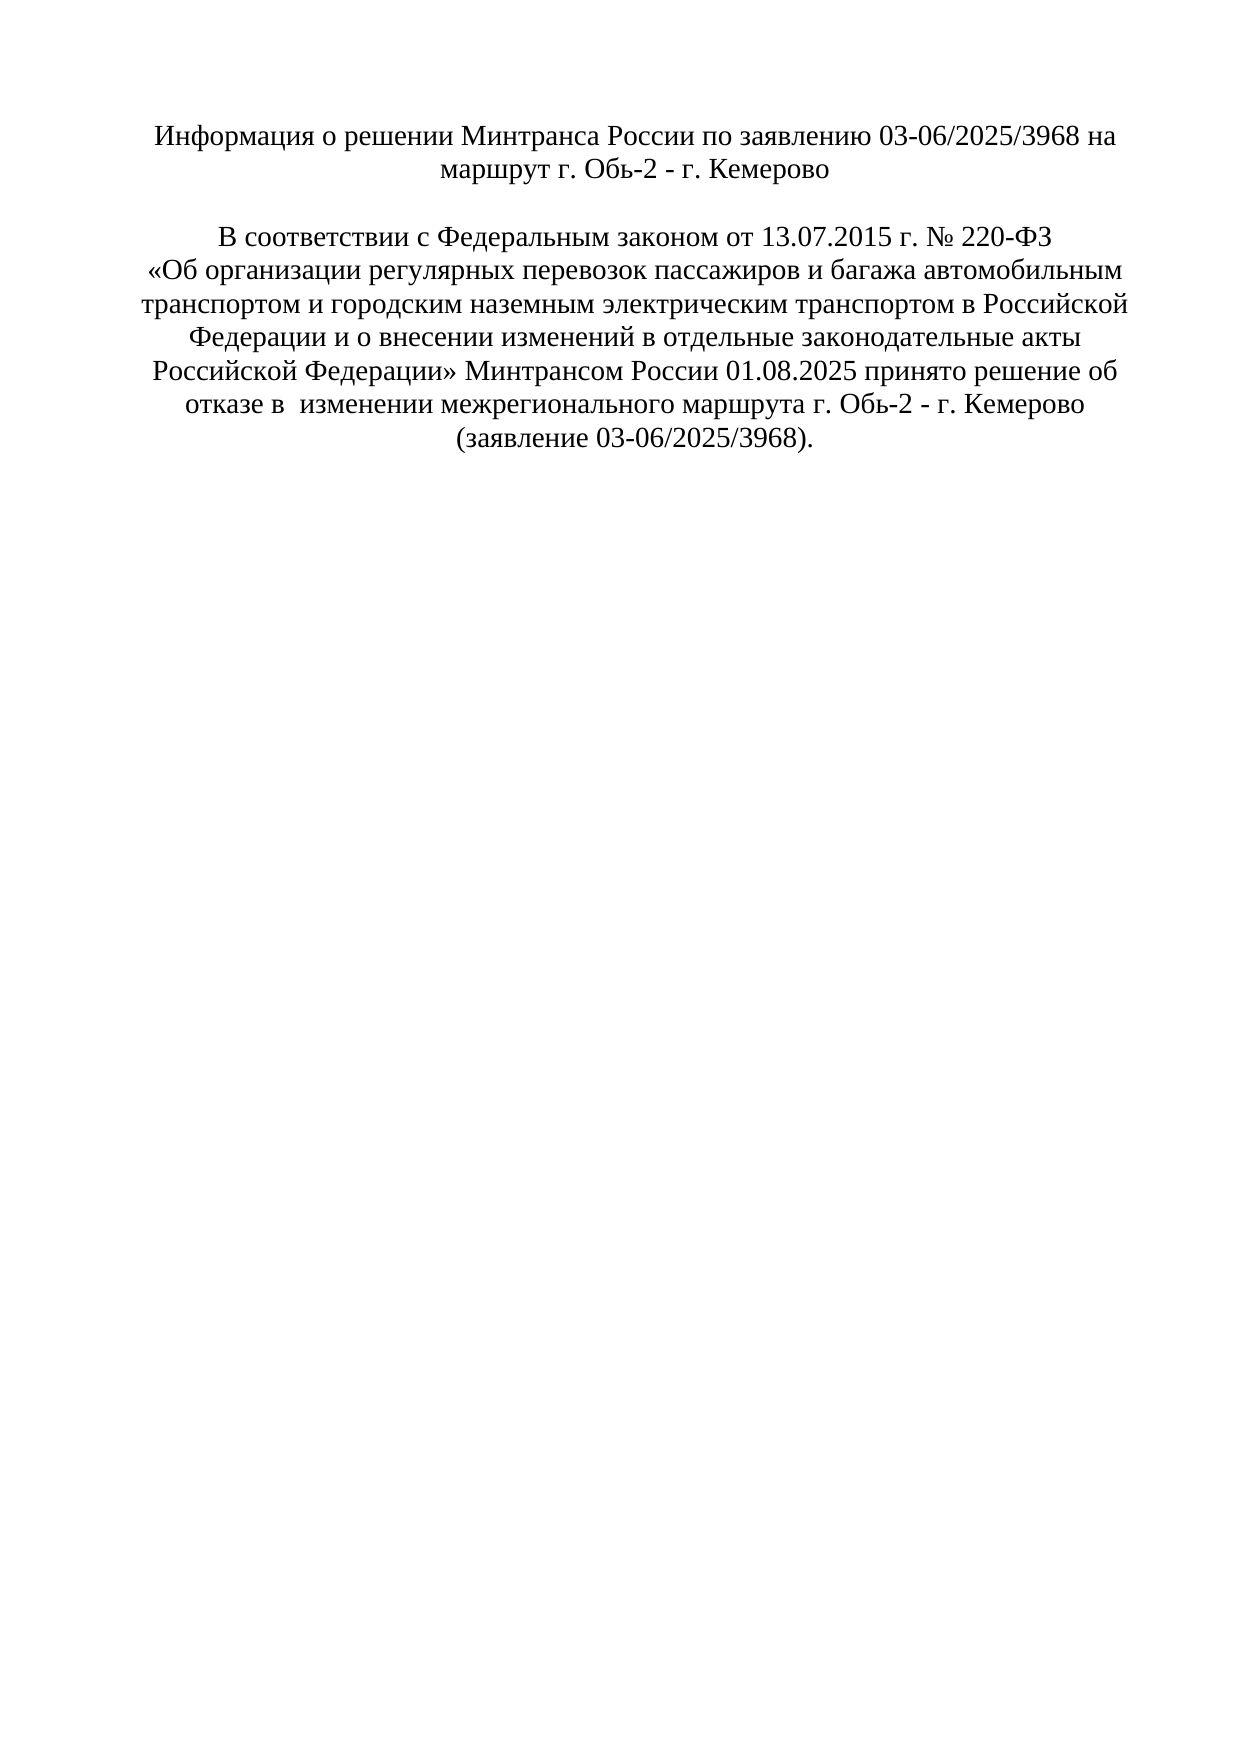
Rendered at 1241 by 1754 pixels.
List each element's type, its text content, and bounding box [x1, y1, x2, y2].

text Информация о решении Минтранса России по заявлению 03-06/2025/3968 на маршрут г. Обь-2 - г. Кемерово [118, 118, 1152, 185]
text В соответствии с Федеральным законом от 13.07.2015 г. № 220-ФЗ «Об организации регулярных перевозок пассажиров и багажа автомобильным транспортом и городским наземным электрическим транспортом в Российской Федерации и о внесении изменений в отдельные законодательные акты Российской Федерации» Минтрансом России 01.08.2025 принято решение об отказе в изменении межрегионального маршрута г. Обь-2 - г. Кемерово (заявление 03-06/2025/3968). [118, 219, 1152, 453]
